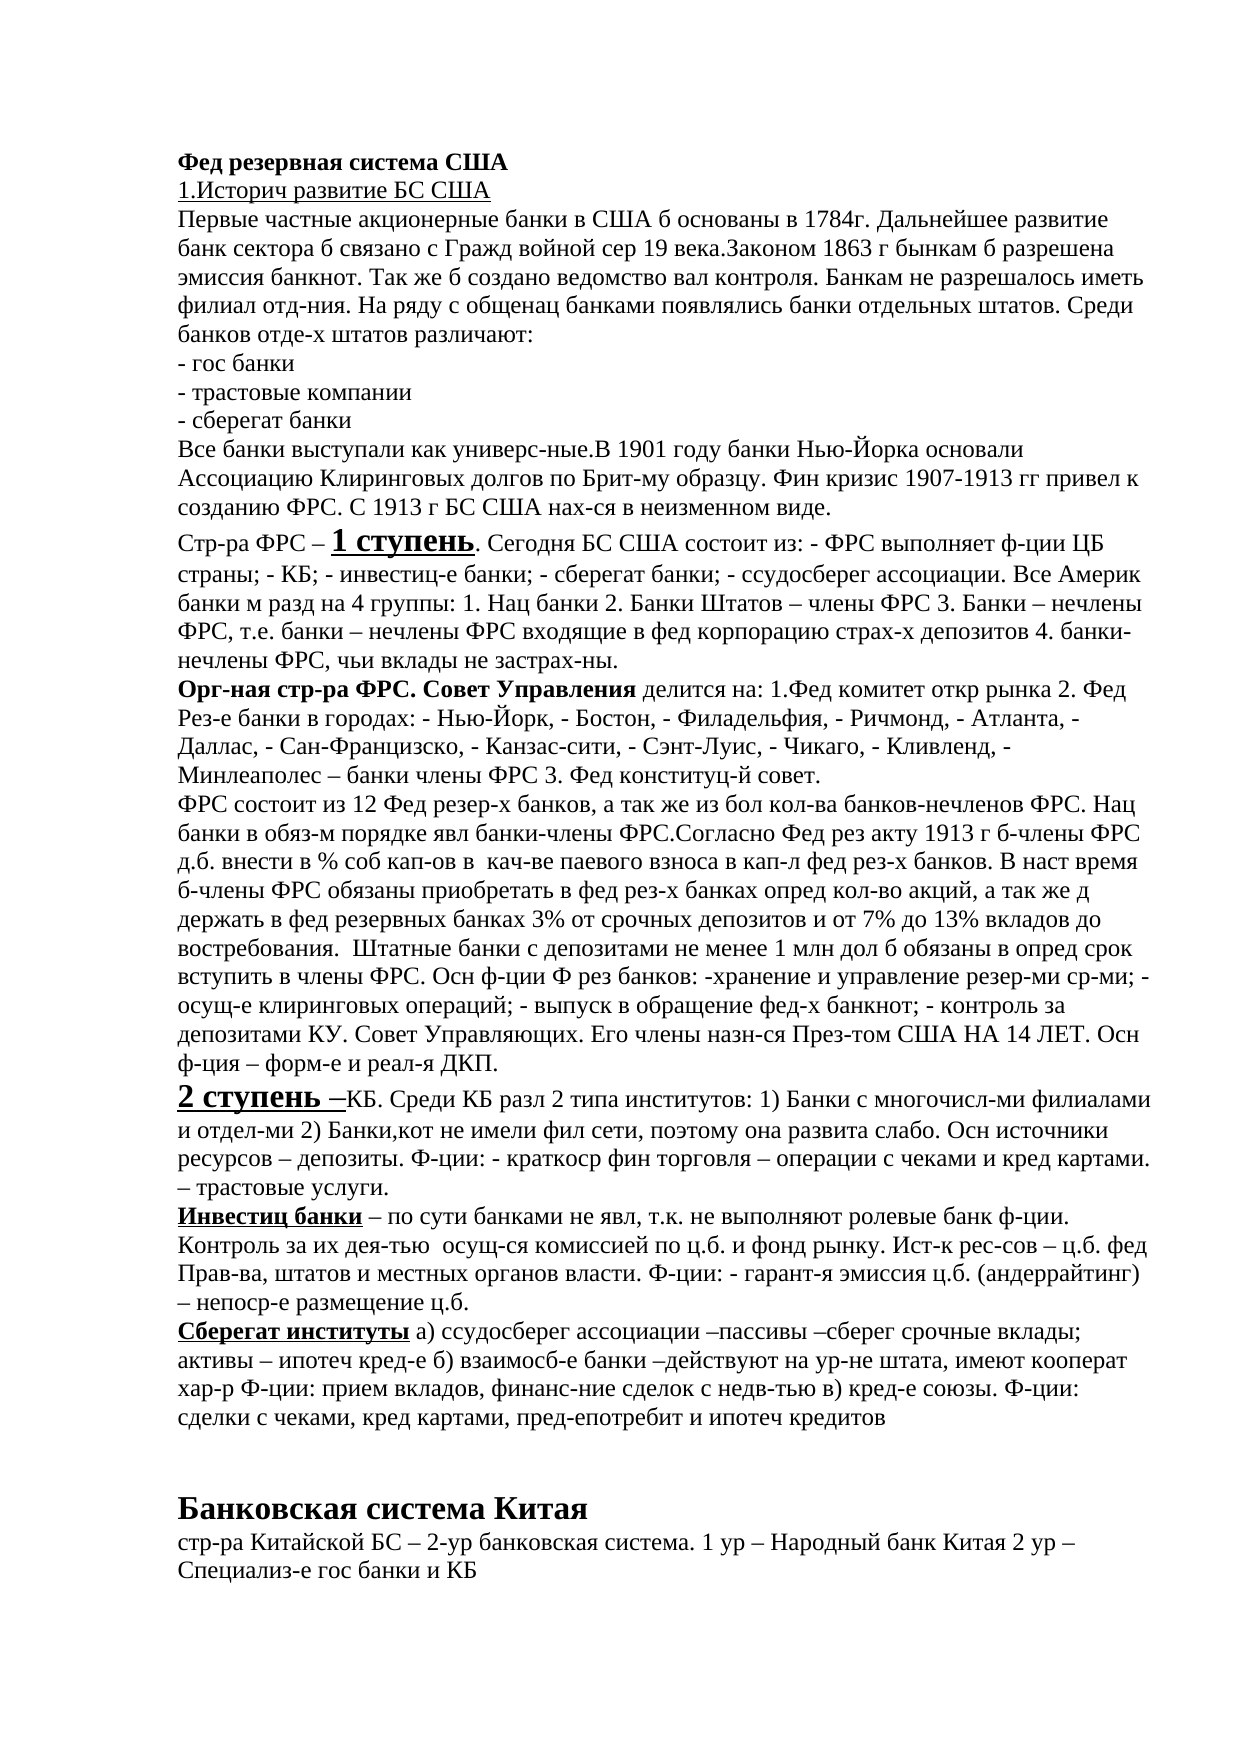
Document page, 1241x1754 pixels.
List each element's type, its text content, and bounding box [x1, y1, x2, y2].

text Фед резервная система США [177, 147, 1152, 176]
text Все банки выступали как универс-ные.В 1901 году банки Нью-Йорка основали Ассоциацию Клиринговых долгов по Брит-му образцу. Фин кризис 1907-1913 гг привел к созданию ФРС. С БС США нах-ся в неизменном виде. [177, 434, 1152, 521]
text 1.Историч развитие БС США [177, 176, 1152, 204]
text Сберегат институты а) ссудосберег ассоциации –пассивы –сберег срочные вклады; активы – ипотеч кред-е б) взаимосб-е банки –действуют на ур-не штата, имеют кооперат хар-р Ф-ции: прием вкладов, финанс-ние сделок с недв-тью в) кред-е союзы. Ф-ции: сделки с чеками, кред картами, пред-епотребит и ипотеч кредитов [177, 1316, 1152, 1431]
text Стр-ра ФРС – 1 ступень. Сегодня БС США состоит из: - ФРС выполняет ф-ции ЦБ страны; - КБ; - инвестиц-е банки; - сберегат банки; - ссудосберег ассоциации. Все Америк банки м разд на 4 группы: 1. Нац банки 2. Банки Штатов – члены ФРС 3. Банки – нечлены ФРС, т.е. банки – нечлены ФРС входящие в фед корпорацию страх-х депозитов 4. банки-нечлены ФРС, чьи вклады не застрах-ны. [177, 521, 1152, 674]
text - гос банки [177, 348, 1152, 377]
text стр-ра Китайской БС – 2-ур банковская система. 1 ур – Народный банк Китая 2 ур – Специализ-е гос банки и КБ [177, 1527, 1152, 1584]
text - трастовые компании [177, 377, 1152, 406]
text Орг-ная стр-ра ФРС. Совет Управления делится на: 1.Фед комитет откр рынка 2. Фед Рез-е банки в городах: - Нью-Йорк, - Бостон, - Филадельфия, - Ричмонд, - Атланта, - Даллас, - Сан-Францизско, - Канзас-сити, - Сэнт-Луис, - Чикаго, - Кливленд, - Минлеаполес – банки члены ФРС 3. Фед конституц-й совет. [177, 674, 1152, 789]
text ФРС состоит из 12 Фед резер-х банков, а так же из бол кол-ва банков-нечленов ФРС. Нац банки в обяз-м порядке явл банки-члены ФРС.Согласно Фед рез акту б-члены ФРС д.б. внести в % соб кап-ов в кач-ве паевого взноса в кап-л фед рез-х банков. В наст время б-члены ФРС обязаны приобретать в фед рез-х банках опред кол-во акций, а так же д держать в фед резервных банках 3% от срочных депозитов и от 7% до 13% вкладов до востребования. Штатные банки с депозитами не менее 1 млн дол б обязаны в опред срок вступить в члены ФРС. Осн ф-ции Ф рез банков: -хранение и управление резер-ми ср-ми; -осущ-е клиринговых операций; - выпуск в обращение фед-х банкнот; - контроль за депозитами КУ. Совет Управляющих. Его члены назн-ся През-том США НА 14 ЛЕТ. Осн ф-ция – форм-е и реал-я ДКП. [177, 789, 1152, 1076]
text Инвестиц банки – по сути банками не явл, т.к. не выполняют ролевые банк ф-ции. Контроль за их дея-тью осущ-ся комиссией по ц.б. и фонд рынку. Ист-к рес-сов – ц.б. фед Прав-ва, штатов и местных органов власти. Ф-ции: - гарант-я эмиссия ц.б. (андеррайтинг) – непоср-е размещение ц.б. [177, 1201, 1152, 1316]
text Банковская система Китая [177, 1488, 1152, 1527]
text Первые частные акционерные банки в США б основаны в 1784г. Дальнейшее развитие банк сектора б связано с Гражд войной сер 19 века.Законом бынкам б разрешена эмиссия банкнот. Так же б создано ведомство вал контроля. Банкам не разрешалось иметь филиал отд-ния. На ряду с общенац банками появлялись банки отдельных штатов. Среди банков отде-х штатов различают: [177, 204, 1152, 348]
text 2 ступень –КБ. Среди КБ разл 2 типа институтов: 1) Банки с многочисл-ми филиалами и отдел-ми 2) Банки,кот не имели фил сети, поэтому она развита слабо. Осн источники ресурсов – депозиты. Ф-ции: - краткоср фин торговля – операции с чеками и кред картами. – трастовые услуги. [177, 1076, 1152, 1201]
text - сберегат банки [177, 406, 1152, 434]
